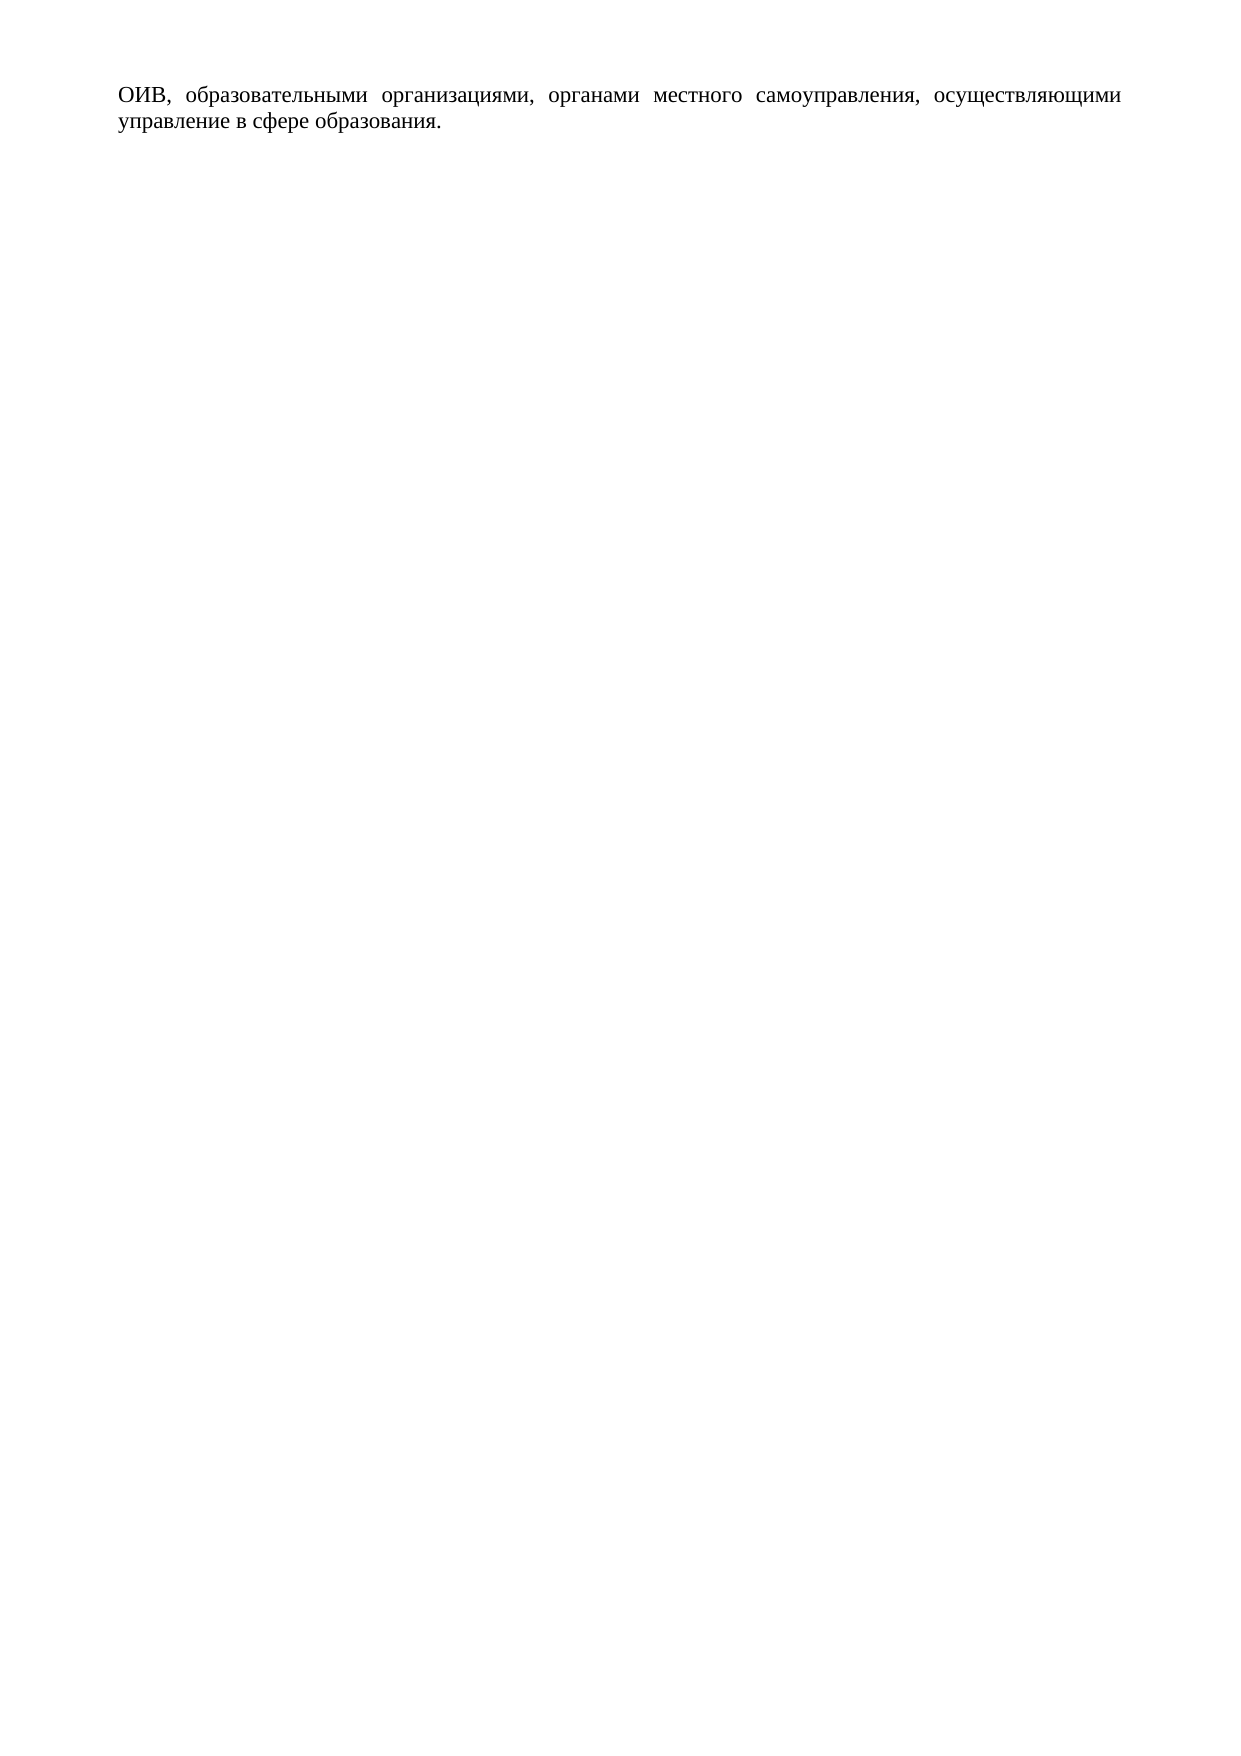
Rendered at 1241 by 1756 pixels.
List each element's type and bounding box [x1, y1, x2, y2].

text [118, 81, 1123, 134]
